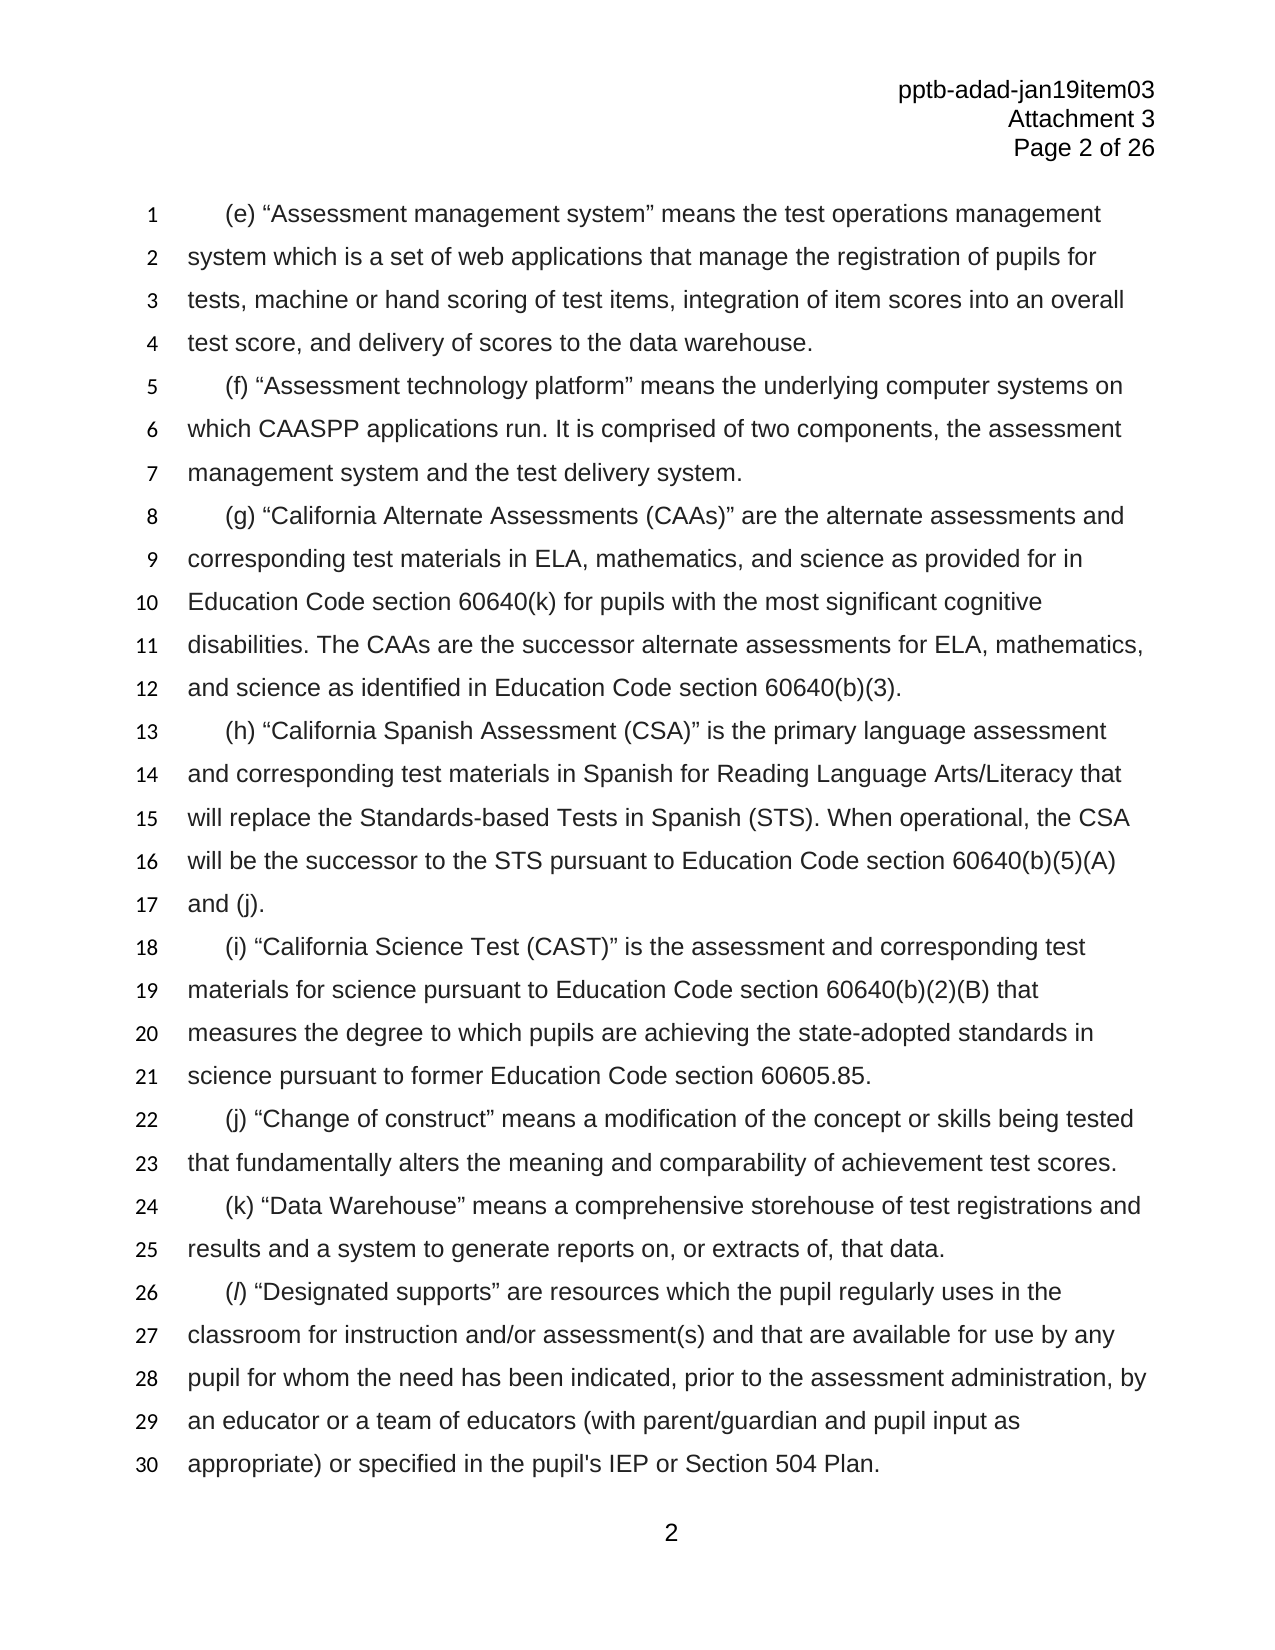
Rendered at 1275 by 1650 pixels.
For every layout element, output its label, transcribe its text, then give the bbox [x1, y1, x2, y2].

text (h) “California Spanish Assessment (CSA)” is the primary language assessment and corresponding test materials in Spanish for Reading Language Arts/Literacy that will replace the Standards-based Tests in Spanish (STS). When operational, the CSA will be the successor to the STS pursuant to Education Code section 60640(b)(5)(A) and (j). [187, 716, 1155, 917]
text (f) “Assessment technology platform” means the underlying computer systems on which CAASPP applications run. It is comprised of two components, the assessment management system and the test delivery system. [187, 371, 1155, 486]
text (k) “Data Warehouse” means a comprehensive storehouse of test registrations and results and a system to generate reports on, or extracts of, that data. [187, 1191, 1155, 1262]
text (g) “California Alternate Assessments (CAAs)” are the alternate assessments and corresponding test materials in ELA, mathematics, and science as provided for in Education Code section 60640(k) for pupils with the most significant cognitive disabilities. The CAAs are the successor alternate assessments for ELA, mathematics, and science as identified in Education Code section 60640(b)(3). [187, 501, 1155, 702]
text (i) “California Science Test (CAST)” is the assessment and corresponding test materials for science pursuant to Education Code section 60640(b)(2)(B) that measures the degree to which pupils are achieving the state-adopted standards in science pursuant to former Education Code section 60605.85. [187, 932, 1155, 1090]
text (j) “Change of construct” means a modification of the concept or skills being tested that fundamentally alters the meaning and comparability of achievement test scores. [187, 1104, 1155, 1176]
text (l) “Designated supports” are resources which the pupil regularly uses in the classroom for instruction and/or assessment(s) and that are available for use by any pupil for whom the need has been indicated, prior to the assessment administration, by an educator or a team of educators (with parent/guardian and pupil input as appropriate) or specified in the pupil's IEP or Section 504 Plan. [187, 1277, 1155, 1478]
text (e) “Assessment management system” means the test operations management system which is a set of web applications that manage the registration of pupils for tests, machine or hand scoring of test items, integration of item scores into an overall test score, and delivery of scores to the data warehouse. [187, 199, 1155, 357]
